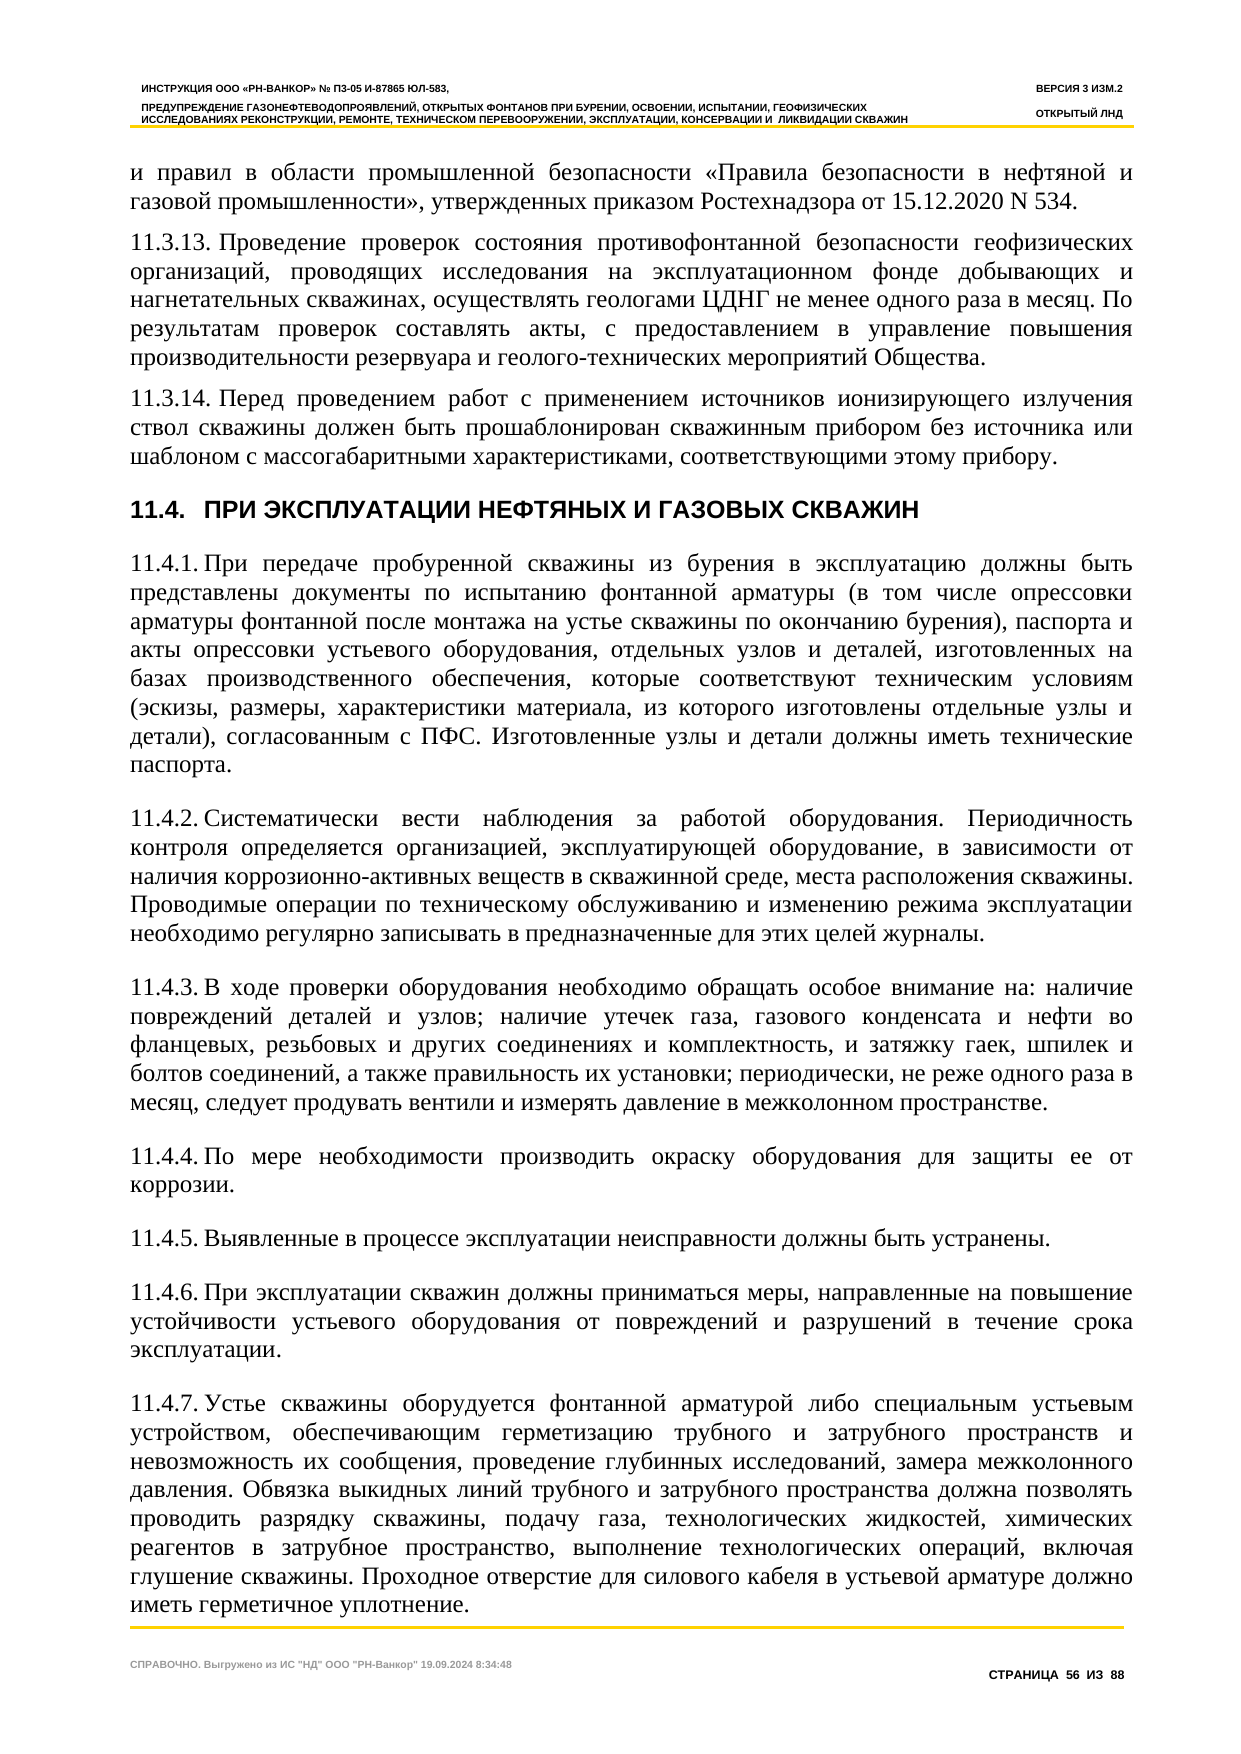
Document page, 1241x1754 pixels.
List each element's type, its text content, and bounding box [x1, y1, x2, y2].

list Систематически вести наблюдения за работой оборудования. Периодичность контроля определяется организацией, эксплуатирующей оборудование, в зависимости от наличия коррозионно-активных веществ в скважинной среде, места расположения скважины. Проводимые операции по техническому обслуживанию и изменению режима эксплуатации необходимо регулярно записывать в предназначенные для этих целей журналы. [130, 803, 1134, 947]
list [130, 157, 1134, 214]
list Выявленные в процессе эксплуатации неисправности должны быть устранены. [130, 1223, 1134, 1252]
list В ходе проверки оборудования необходимо обращать особое внимание на: наличие повреждений деталей и узлов; наличие утечек газа, газового конденсата и нефти во фланцевых, резьбовых и других соединениях и комплектность, и затяжку гаек, шпилек и болтов соединений, а также правильность их установки; периодически, не реже одного раза в месяц, следует продувать вентили и измерять давление в межколонном пространстве. [130, 972, 1134, 1116]
list Проведение проверок состояния противофонтанной безопасности геофизических организаций, проводящих исследования на эксплуатационном фонде добывающих и нагнетательных скважинах, осуществлять геологами ЦДНГ не менее одного раза в месяц. По результатам проверок составлять акты, с предоставлением в управление повышения производительности резервуара и геолого-технических мероприятий Общества. [130, 227, 1134, 371]
list При эксплуатации скважин должны приниматься меры, направленные на повышение устойчивости устьевого оборудования от повреждений и разрушений в течение срока эксплуатации. [130, 1277, 1134, 1363]
list Устье скважины оборудуется фонтанной арматурой либо специальным устьевым устройством, обеспечивающим герметизацию трубного и затрубного пространств и невозможность их сообщения, проведение глубинных исследований, замера межколонного давления. Обвязка выкидных линий трубного и затрубного пространства должна позволять проводить разрядку скважины, подачу газа, технологических жидкостей, химических реагентов в затрубное пространство, выполнение технологических операций, включая глушение скважины. Проходное отверстие для силового кабеля в устьевой арматуре должно иметь герметичное уплотнение. [130, 1388, 1134, 1618]
list По мере необходимости производить окраску оборудования для защиты ее от коррозии. [130, 1141, 1134, 1198]
list При передаче пробуренной скважины из бурения в эксплуатацию должны быть представлены документы по испытанию фонтанной арматуры (в том числе опрессовки арматуры фонтанной после монтажа на устье скважины по окончанию бурения), паспорта и акты опрессовки устьевого оборудования, отдельных узлов и деталей, изготовленных на базах производственного обеспечения, которые соответствуют техническим условиям (эскизы, размеры, характеристики материала, из которого изготовлены отдельные узлы и детали), согласованным с ПФС. Изготовленные узлы и детали должны иметь технические паспорта. [130, 548, 1134, 778]
subtitle ПРИ ЭКСПЛУАТАЦИИ НЕФТЯНЫХ И ГАЗОВЫХ СКВАЖИН [130, 494, 1134, 523]
list Перед проведением работ с применением источников ионизирующего излучения ствол скважины должен быть прошаблонирован скважинным прибором без источника или шаблоном с массогабаритными характеристиками, соответствующими этому прибору. [130, 383, 1134, 469]
